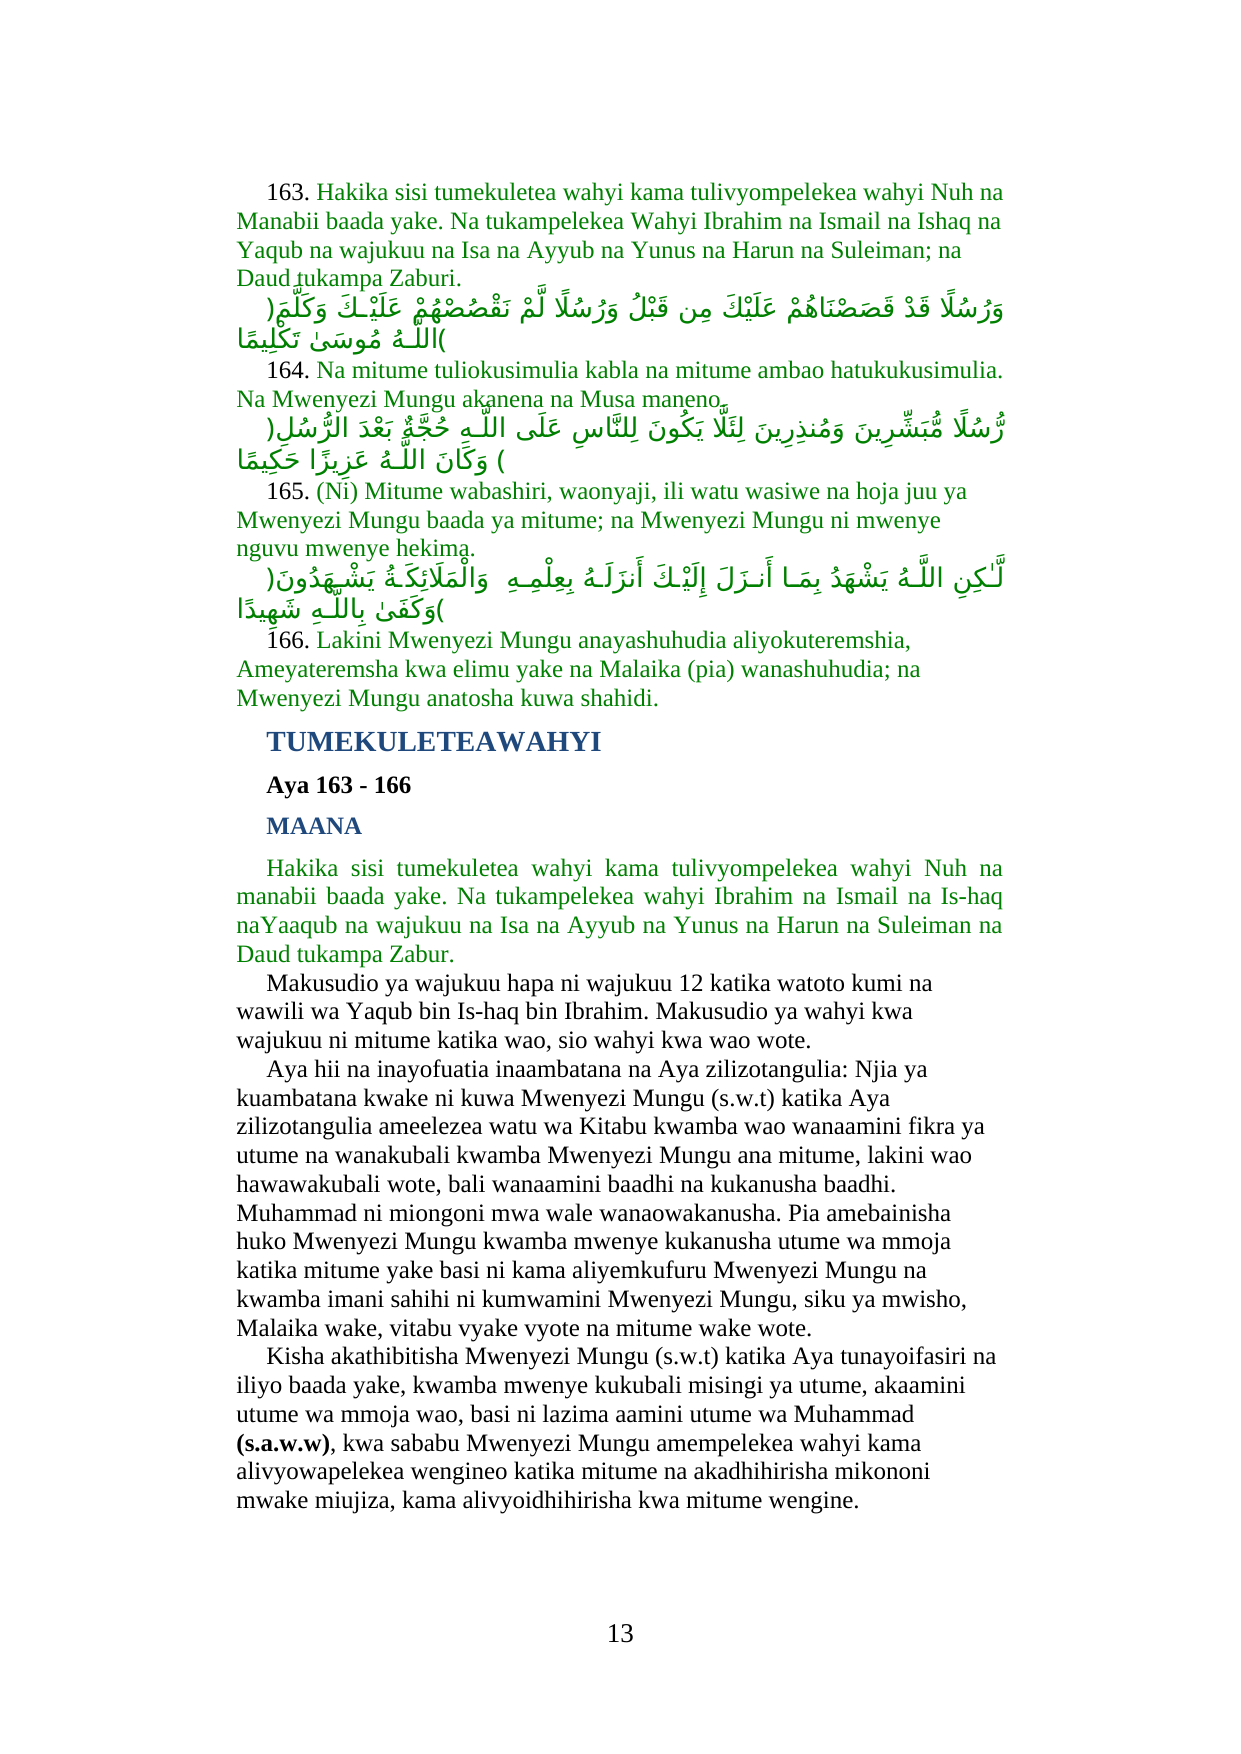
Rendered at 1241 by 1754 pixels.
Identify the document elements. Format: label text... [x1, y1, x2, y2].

subtitle MAANA [236, 811, 1004, 840]
subtitle TUMEKULETEAWAHYI [236, 724, 1004, 758]
text ﴿لَّـٰكِنِ اللَّـهُ يَشْهَدُ بِمَا أَنزَلَ إِلَيْكَ أَنزَلَهُ بِعِلْمِهِ وَالْمَلَائِكَةُ يَشْهَدُونَ وَكَفَىٰ بِاللَّـهِ شَهِيدًا﴾ [236, 562, 1004, 625]
text ﴿وَرُسُلًا قَدْ قَصَصْنَاهُمْ عَلَيْكَ مِن قَبْلُ وَرُسُلًا لَّمْ نَقْصُصْهُمْ عَلَيْكَ وَكَلَّمَ اللَّـهُ مُوسَىٰ تَكْلِيمًا﴾ [236, 292, 1004, 355]
text Kisha akathibitisha Mwenyezi Mungu (s.w.t) katika Aya tunayoifasiri na iliyo baada yake, kwamba mwenye kukubali misingi ya utume, akaamini utume wa mmoja wao, basi ni lazima aamini utume wa Muhammad (s.a.w.w), kwa sababu Mwenyezi Mungu amempelekea wahyi kama alivyowapelekea wengineo katika mitume na akadhihirisha mikononi mwake miujiza, kama alivyoidhihirisha kwa mitume wengine. [236, 1341, 1004, 1514]
text ﴿رُّسُلًا مُّبَشِّرِينَ وَمُنذِرِينَ لِئَلَّا يَكُونَ لِلنَّاسِ عَلَى اللَّـهِ حُجَّةٌ بَعْدَ الرُّسُلِ وَكَانَ اللَّـهُ عَزِيزًا حَكِيمًا ﴾ [236, 413, 1004, 476]
text 165. (Ni) Mitume wabashiri, waonyaji, ili watu wasiwe na hoja juu ya Mwenyezi Mungu baada ya mitume; na Mwenyezi Mungu ni mwenye nguvu mwenye hekima. [236, 476, 1004, 562]
text Aya 163 - 166 [236, 770, 1004, 799]
text 164. Na mitume tuliokusimulia kabla na mitume ambao hatukukusimulia. Na Mwenyezi Mungu akanena na Musa maneno. [236, 355, 1004, 413]
text Aya hii na inayofuatia inaambatana na Aya zilizotangulia: Njia ya kuambatana kwake ni kuwa Mwenyezi Mungu (s.w.t) katika Aya zilizotangulia ameelezea watu wa Kitabu kwamba wao wanaamini fikra ya utume na wanakubali kwamba Mwenyezi Mungu ana mitume, lakini wao hawawakubali wote, bali wanaamini baadhi na kukanusha baadhi. Muhammad ni miongoni mwa wale wanaowakanusha. Pia amebainisha huko Mwenyezi Mungu kwamba mwenye kukanusha utume wa mmoja katika mitume yake basi ni kama aliyemkufuru Mwenyezi Mungu na kwamba imani sahihi ni kumwamini Mwenyezi Mungu, siku ya mwisho, Malaika wake, vitabu vyake vyote na mitume wake wote. [236, 1054, 1004, 1341]
text 166. Lakini Mwenyezi Mungu anayashuhudia aliyokuteremshia, Ameyateremsha kwa elimu yake na Malaika (pia) wanashuhudia; na Mwenyezi Mungu anatosha kuwa shahidi. [236, 625, 1004, 712]
text Hakika sisi tumekuletea wahyi kama tulivyompelekea wahyi Nuh na manabii baada yake. Na tukampelekea wahyi Ibrahim na Ismail na Is-haq naYaaqub na wajukuu na Isa na Ayyub na Yunus na Harun na Suleiman na Daud tukampa Zabur. [236, 853, 1004, 968]
text 163. Hakika sisi tumekuletea wahyi kama tulivyompelekea wahyi Nuh na Manabii baada yake. Na tukampelekea Wahyi Ibrahim na Ismail na Ishaq na Yaqub na wajukuu na Isa na Ayyub na Yunus na Harun na Suleiman; na Daud tukampa Zaburi. [236, 177, 1004, 292]
text Makusudio ya wajukuu hapa ni wajukuu 12 katika watoto kumi na wawili wa Yaqub bin Is-haq bin Ibrahim. Makusudio ya wahyi kwa wajukuu ni mitume katika wao, sio wahyi kwa wao wote. [236, 968, 1004, 1054]
